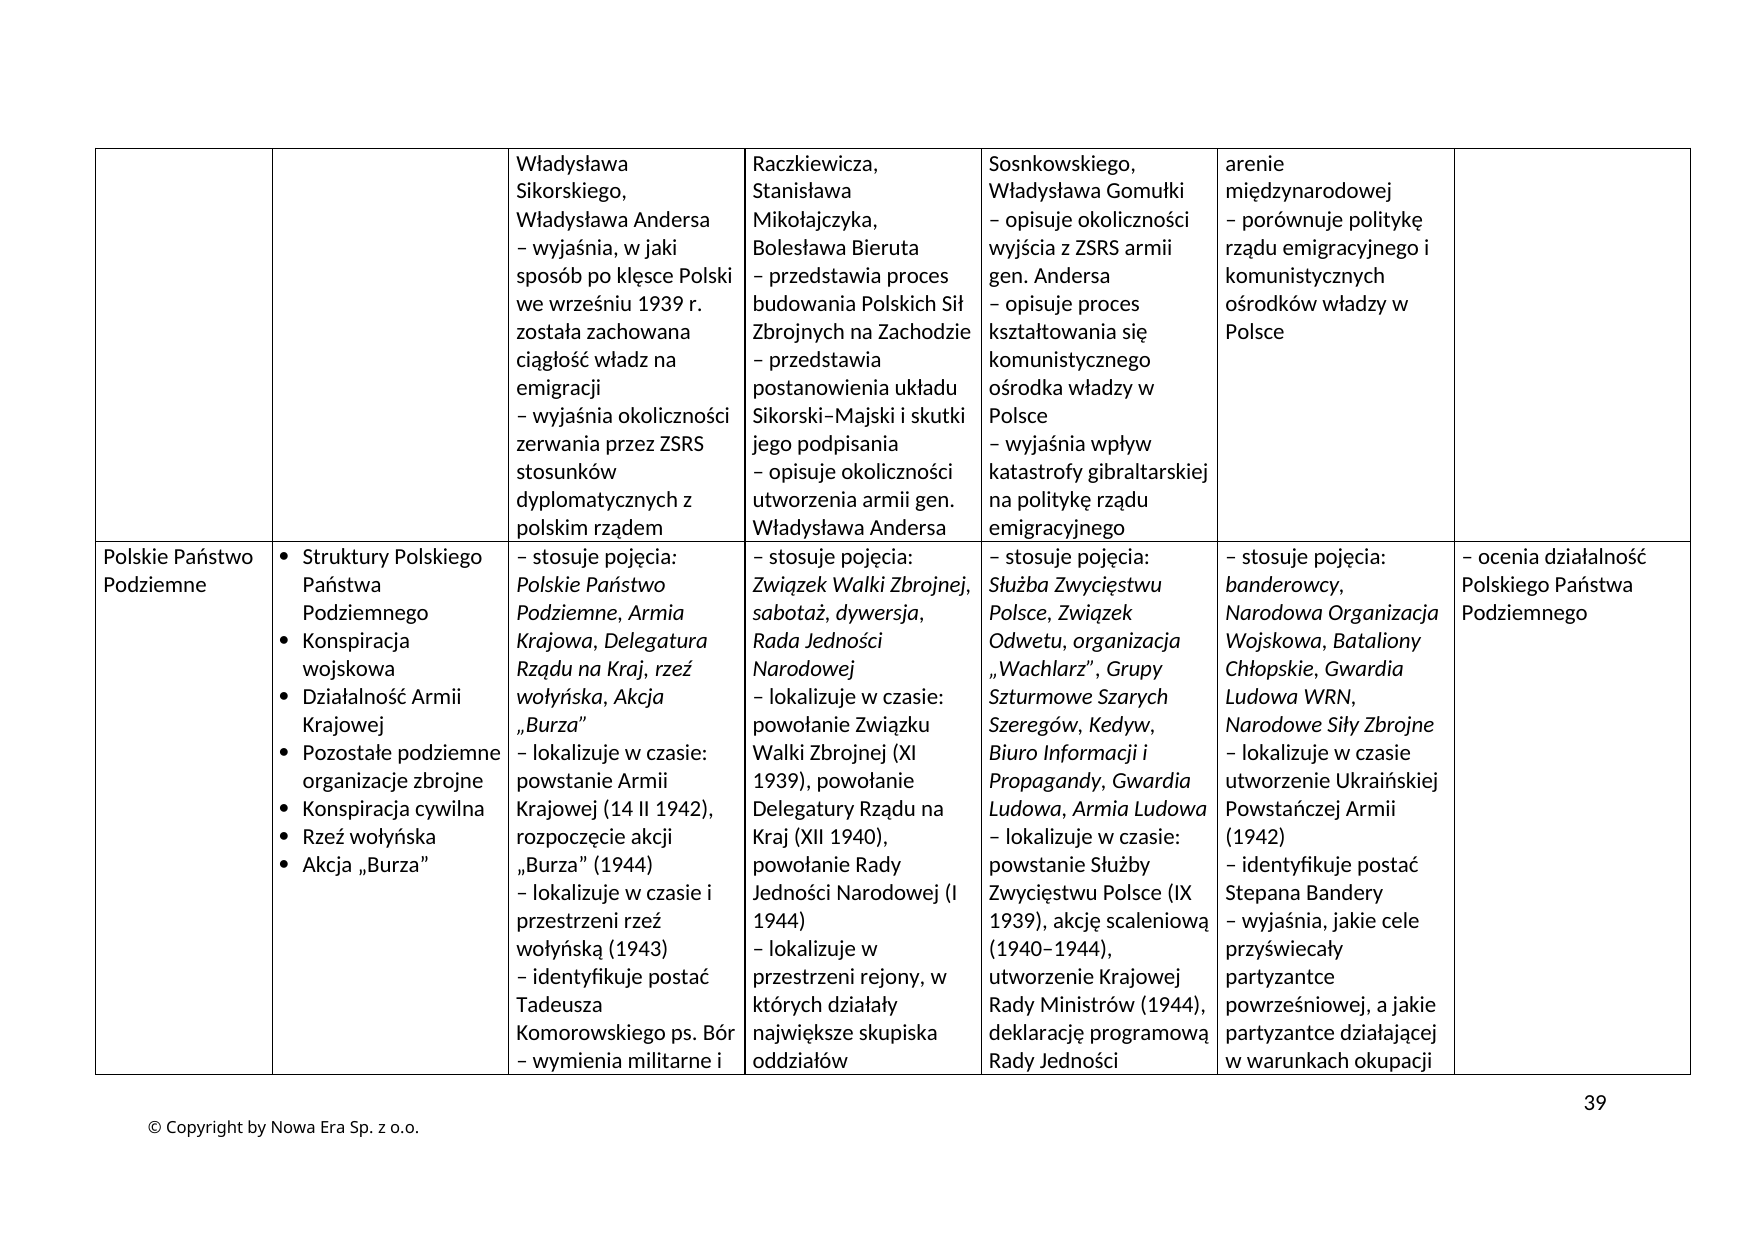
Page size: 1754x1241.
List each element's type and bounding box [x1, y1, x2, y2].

table_cell [982, 542, 1217, 1074]
table_cell [746, 542, 981, 1074]
table_cell [273, 542, 508, 1074]
table_cell [96, 542, 272, 1074]
table_cell [1218, 542, 1454, 1074]
table_cell [746, 149, 981, 541]
table_cell [509, 542, 744, 1074]
table_cell [273, 149, 508, 541]
table_cell [509, 149, 744, 541]
table_cell [1218, 149, 1454, 541]
table_cell [1455, 149, 1690, 541]
table_cell [96, 149, 272, 541]
table_cell [1455, 542, 1690, 1074]
table_cell [982, 149, 1217, 541]
